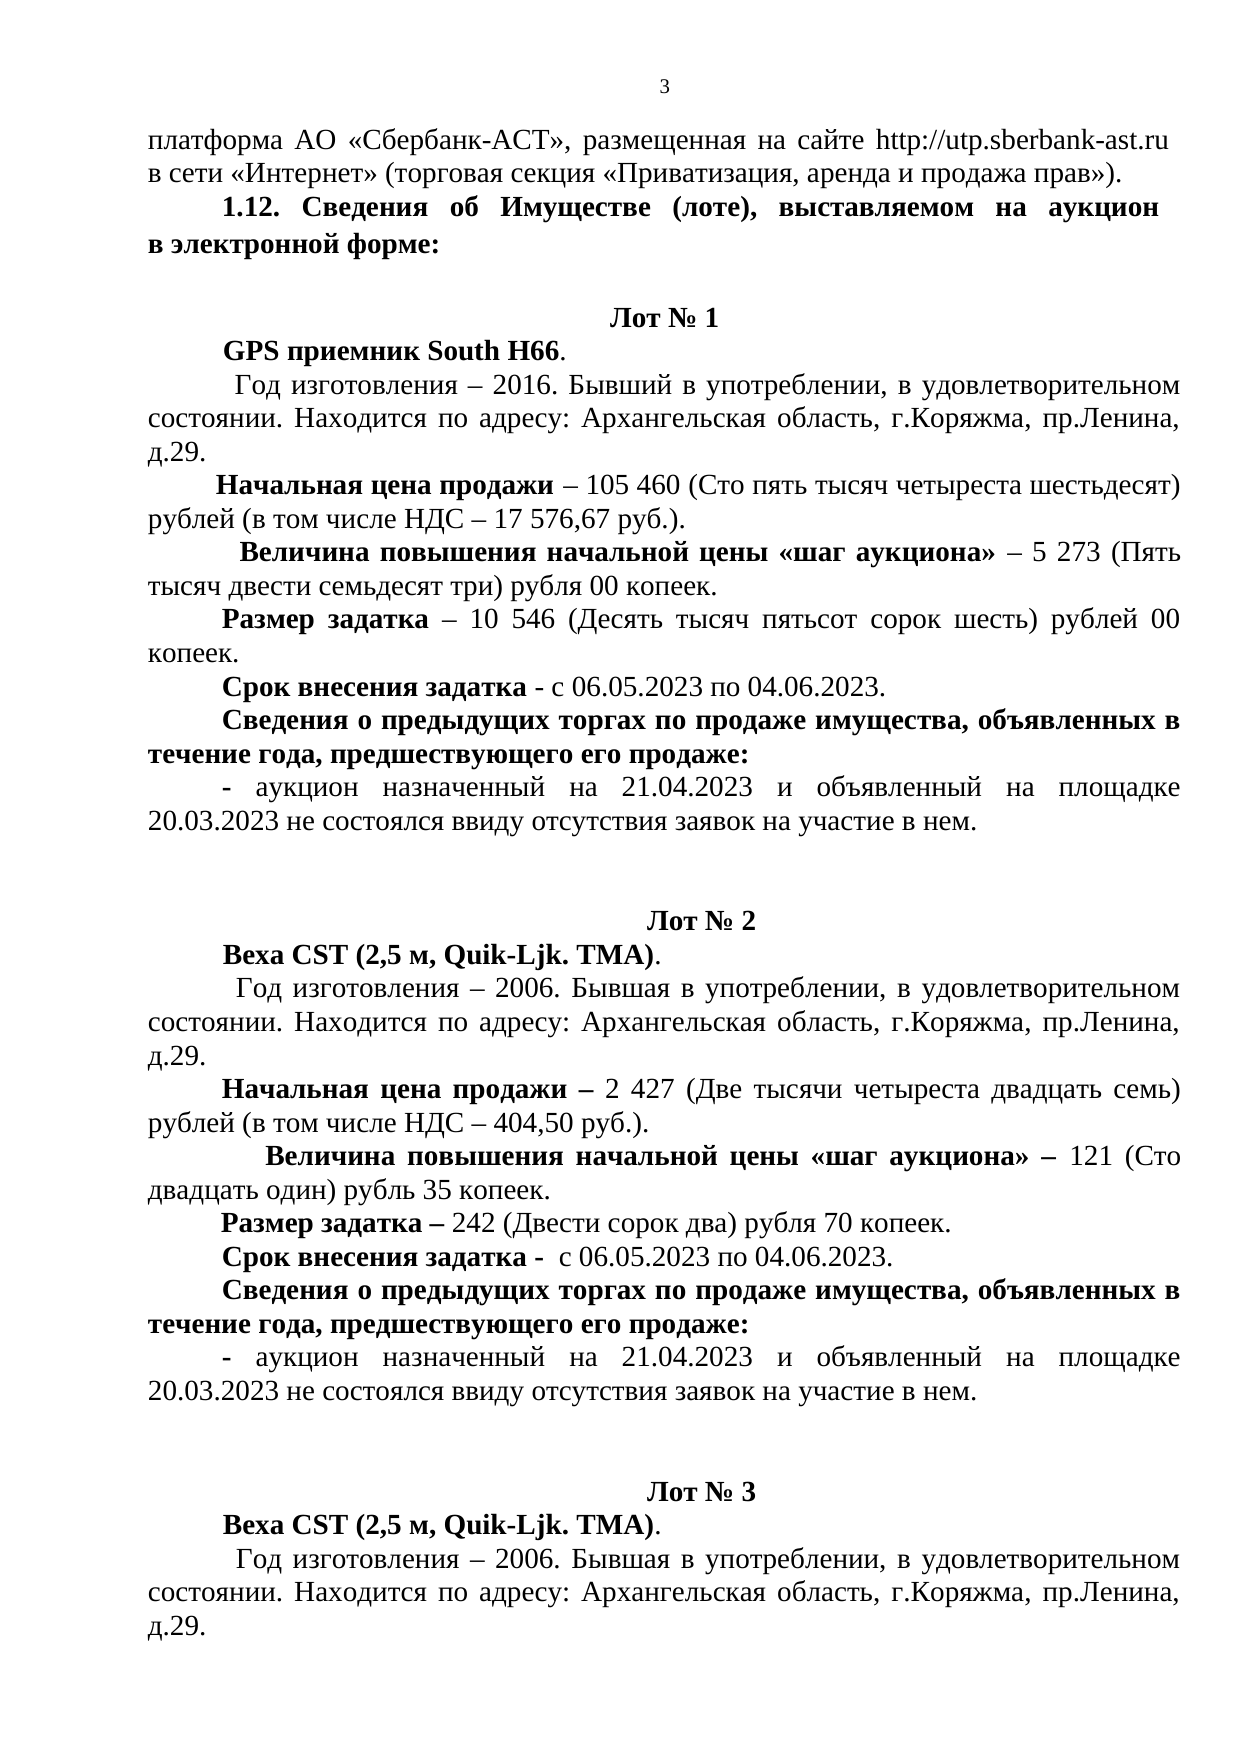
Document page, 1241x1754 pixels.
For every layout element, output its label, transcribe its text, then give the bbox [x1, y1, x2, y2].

text Год изготовления – 2006. Бывшая в употреблении, в удовлетворительном состоянии. Находится по адресу: Архангельская область, г.Коряжма, пр.Ленина, д.29. [148, 971, 1181, 1071]
text Лот № 2 [148, 903, 1181, 937]
text Величина повышения начальной цены «шаг аукциона» – 121 (Сто двадцать один) рубль 35 копеек. [148, 1138, 1181, 1205]
text Начальная цена продажи – 105 460 (Сто пять тысяч четыреста шестьдесят) рублей (в том числе НДС – 17 576,67 руб.). [148, 467, 1181, 534]
text Срок внесения задатка - с 06.05.2023 по 04.06.2023. [148, 669, 1181, 702]
text Веха CST (2,5 м, Quik-Ljk. TMA). [148, 1507, 1181, 1541]
text Размер задатка – 242 (Двести сорок два) рубля 70 копеек. [148, 1205, 1181, 1239]
text - аукцион назначенный на 21.04.2023 и объявленный на площадке 20.03.2023 не состоялся ввиду отсутствия заявок на участие в нем. [148, 1339, 1181, 1407]
text Сведения о предыдущих торгах по продаже имущества, объявленных в течение года, предшествующего его продаже: [148, 702, 1181, 769]
text Веха CST (2,5 м, Quik-Ljk. TMA). [148, 937, 1181, 971]
text - аукцион назначенный на 21.04.2023 и объявленный на площадке 20.03.2023 не состоялся ввиду отсутствия заявок на участие в нем. [148, 769, 1181, 836]
text Лот № 1 [148, 300, 1181, 333]
text Сведения о предыдущих торгах по продаже имущества, объявленных в течение года, предшествующего его продаже: [148, 1272, 1181, 1339]
text Год изготовления – 2016. Бывший в употреблении, в удовлетворительном состоянии. Находится по адресу: Архангельская область, г.Коряжма, пр.Ленина, д.29. [148, 367, 1181, 467]
text GPS приемник South H66. [148, 333, 1181, 367]
text Размер задатка – 10 546 (Десять тысяч пятьсот сорок шесть) рублей 00 копеек. [148, 602, 1181, 669]
text Начальная цена продажи – 2 427 (Две тысячи четыреста двадцать семь) рублей (в том числе НДС – 404,50 руб.). [148, 1071, 1181, 1138]
text Величина повышения начальной цены «шаг аукциона» – 5 273 (Пять тысяч двести семьдесят три) рубля 00 копеек. [148, 534, 1181, 602]
text 1.12. Сведения об Имуществе (лоте), выставляемом на аукцион в электронной форме: [148, 189, 1181, 259]
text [148, 122, 1181, 189]
text Срок внесения задатка - с 06.05.2023 по 04.06.2023. [148, 1239, 1181, 1272]
text Год изготовления – 2006. Бывшая в употреблении, в удовлетворительном состоянии. Находится по адресу: Архангельская область, г.Коряжма, пр.Ленина, д.29. [148, 1541, 1181, 1641]
text Лот № 3 [148, 1474, 1181, 1507]
